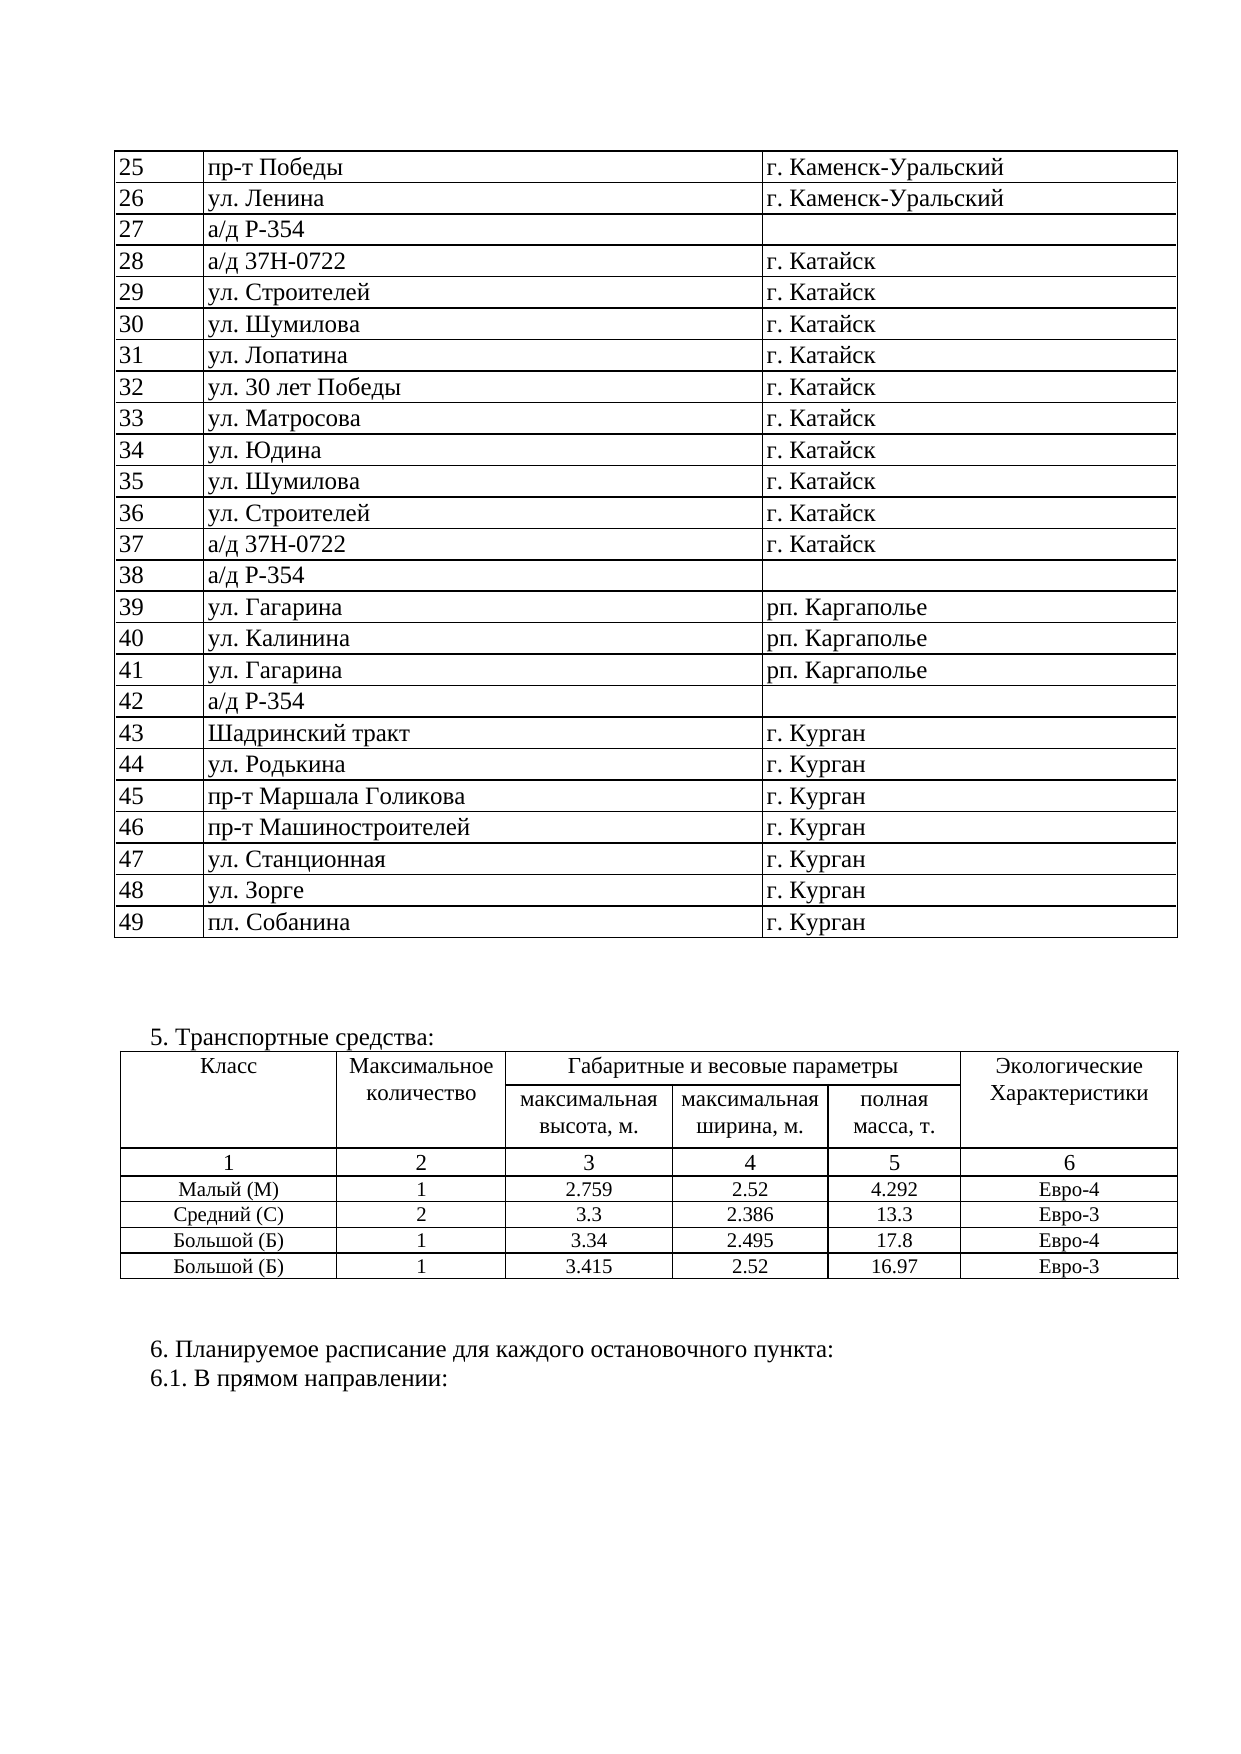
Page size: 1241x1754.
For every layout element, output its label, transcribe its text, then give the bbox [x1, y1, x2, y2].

table_cell 1 [121, 1149, 336, 1175]
table_cell 45 [115, 780, 203, 811]
table_header Габаритные и весовые параметры [506, 1052, 960, 1084]
table_cell пл. Собанина [204, 907, 762, 936]
table_cell а/д Р-354 [204, 686, 762, 716]
table_cell [763, 559, 1177, 590]
table_cell Малый (М) [121, 1177, 336, 1201]
table_cell 4.292 [829, 1177, 960, 1201]
table_cell ул. Гагарина [204, 592, 762, 622]
table_cell г. Катайск [763, 528, 1177, 559]
table_cell 2.52 [673, 1177, 827, 1201]
table_cell 38 [115, 560, 203, 590]
table_cell пр-т Победы [204, 152, 762, 181]
table_cell 44 [115, 749, 203, 779]
table_cell 1 [337, 1228, 505, 1252]
table_cell ул. Станционная [204, 844, 762, 873]
table_cell г. Курган [763, 874, 1177, 905]
table_header Максимальное количество [337, 1052, 505, 1147]
table_cell а/д 37Н-0722 [204, 529, 762, 559]
table_cell полная масса, т. [829, 1086, 960, 1147]
table_cell 43 [115, 717, 203, 748]
table_cell ул. Строителей [204, 277, 762, 307]
table_cell 39 [115, 591, 203, 622]
table_cell 2.386 [673, 1202, 827, 1226]
table_cell Большой (Б) [121, 1228, 336, 1252]
table_cell Большой (Б) [121, 1254, 336, 1278]
table_cell 5 [829, 1149, 960, 1175]
table_cell 40 [115, 623, 203, 653]
table_cell 16.97 [829, 1254, 960, 1278]
table_cell 36 [115, 497, 203, 527]
table_header Экологические Характеристики [961, 1052, 1177, 1147]
table_cell ул. Матросова [204, 403, 762, 433]
table_cell г. Катайск [763, 276, 1177, 307]
table_cell ул. Зорге [204, 875, 762, 905]
table_cell 4 [673, 1149, 827, 1175]
table_cell 1 [337, 1254, 505, 1278]
table_cell г. Курган [763, 905, 1177, 936]
table_cell 1 [337, 1177, 505, 1201]
table_cell г. Катайск [763, 244, 1177, 276]
table_cell г. Курган [763, 716, 1177, 748]
table_cell 17.8 [829, 1228, 960, 1252]
text 5. Транспортные средства: [150, 1022, 1090, 1051]
table_cell ул. Лопатина [204, 340, 762, 370]
table_cell г. Катайск [763, 496, 1177, 527]
table_cell 13.3 [829, 1202, 960, 1226]
table_cell максимальная высота, м. [506, 1086, 672, 1147]
table_cell пр-т Маршала Голикова [204, 781, 762, 811]
table_cell 30 [115, 308, 203, 339]
table_cell 46 [115, 812, 203, 842]
table_cell 35 [115, 466, 203, 496]
table_cell Средний (С) [121, 1202, 336, 1226]
table_cell ул. Строителей [204, 498, 762, 527]
table_cell а/д Р-354 [204, 215, 762, 244]
table_cell а/д 37Н-0722 [204, 246, 762, 276]
table_cell Евро-3 [961, 1202, 1177, 1226]
table_cell г. Курган [763, 811, 1177, 842]
table_cell 32 [115, 371, 203, 402]
table_cell 29 [115, 277, 203, 307]
table_cell 37 [115, 529, 203, 559]
table_cell 42 [115, 686, 203, 716]
table_cell г. Катайск [763, 339, 1177, 370]
table_cell максимальная ширина, м. [673, 1086, 827, 1147]
table_cell 31 [115, 340, 203, 370]
table_cell г. Курган [763, 779, 1177, 811]
table_cell ул. 30 лет Победы [204, 372, 762, 402]
table_cell 34 [115, 434, 203, 464]
table_cell ул. Шумилова [204, 466, 762, 496]
table_cell г. Курган [763, 842, 1177, 873]
table_cell 48 [115, 875, 203, 905]
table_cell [763, 152, 1177, 181]
table_cell ул. Ленина [204, 183, 762, 213]
table_cell г. Катайск [763, 402, 1177, 433]
table_cell 27 [115, 214, 203, 244]
table_cell 6 [961, 1149, 1177, 1175]
table_cell 28 [115, 245, 203, 276]
table_cell ул. Родькина [204, 749, 762, 779]
table_cell 26 [115, 183, 203, 213]
table_cell 2 [337, 1149, 505, 1175]
table_cell 3.34 [506, 1228, 672, 1252]
table_cell 49 [115, 906, 203, 936]
table_cell [763, 685, 1177, 716]
table_cell ул. Шумилова [204, 309, 762, 339]
table_header Класс [121, 1052, 336, 1147]
table_cell ул. Юдина [204, 435, 762, 464]
table_cell 2 [337, 1202, 505, 1226]
table_cell 2.759 [506, 1177, 672, 1201]
table_cell 33 [115, 403, 203, 433]
table_cell г. Катайск [763, 465, 1177, 496]
table_cell г. Каменск-Уральский [763, 181, 1177, 213]
table_cell г. Катайск [763, 307, 1177, 339]
table_cell г. Катайск [763, 370, 1177, 402]
table_cell пр-т Машиностроителей [204, 812, 762, 842]
table_cell 3 [506, 1149, 672, 1175]
text 6.1. В прямом направлении: [150, 1363, 1090, 1392]
table_cell ул. Гагарина [204, 655, 762, 685]
table_cell 2.52 [673, 1254, 827, 1278]
table_cell Евро-4 [961, 1228, 1177, 1252]
table_cell 2.495 [673, 1228, 827, 1252]
table_cell [763, 213, 1177, 244]
table_cell рп. Каргаполье [763, 622, 1177, 653]
table_cell рп. Каргаполье [763, 653, 1177, 685]
table_cell 3.415 [506, 1254, 672, 1278]
table_cell а/д Р-354 [204, 561, 762, 590]
table_cell г. Курган [763, 748, 1177, 779]
table_cell 41 [115, 654, 203, 685]
table_cell Евро-3 [961, 1254, 1177, 1278]
table_cell 47 [115, 843, 203, 873]
table_cell ул. Калинина [204, 623, 762, 653]
table_cell Шадринский тракт [204, 718, 762, 748]
text 6. Планируемое расписание для каждого остановочного пункта: [150, 1334, 1090, 1363]
table_cell 3.3 [506, 1202, 672, 1226]
table_cell г. Катайск [763, 433, 1177, 464]
table_cell Евро-4 [961, 1177, 1177, 1201]
table_cell рп. Каргаполье [763, 590, 1177, 622]
table_cell 25 [115, 152, 203, 181]
